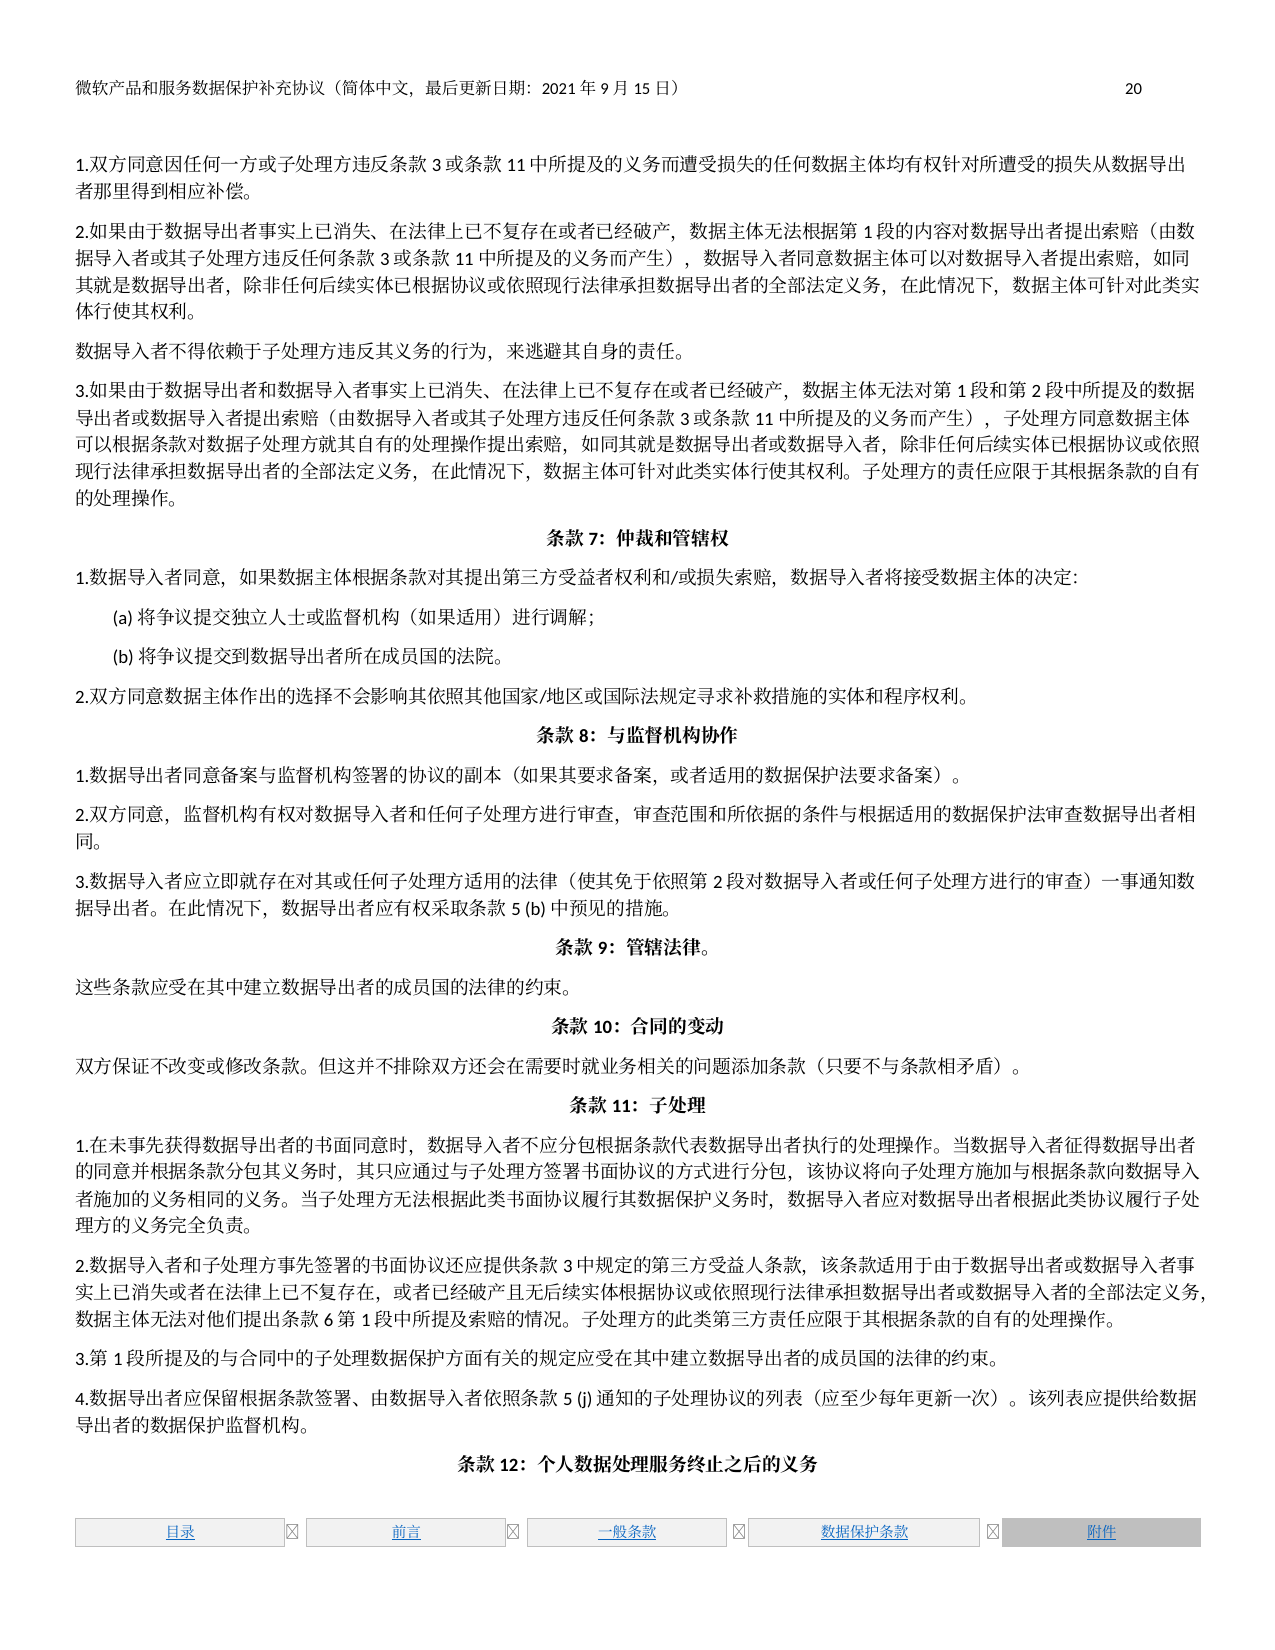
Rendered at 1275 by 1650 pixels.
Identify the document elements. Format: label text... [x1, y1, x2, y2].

list 1.数据导入者同意，如果数据主体根据条款对其提出第三方受益者权利和/或损失索赔，数据导入者将接受数据主体的决定： [75, 563, 1200, 590]
list 1.在未事先获得数据导出者的书面同意时，数据导入者不应分包根据条款代表数据导出者执行的处理操作。当数据导入者征得数据导出者的同意并根据条款分包其义务时，其只应通过与子处理方签署书面协议的方式进行分包，该协议将向子处理方施加与根据条款向数据导入者施加的义务相同的义务。当子处理方无法根据此类书面协议履行其数据保护义务时，数据导入者应对数据导出者根据此类协议履行子处理方的义务完全负责。 [75, 1130, 1200, 1238]
list 条款 12：个人数据处理服务终止之后的义务 [75, 1450, 1200, 1477]
list 条款 11：子处理 [75, 1091, 1200, 1118]
list 3.数据导入者应立即就存在对其或任何子处理方适用的法律（使其免于依照第 2 段对数据导入者或任何子处理方进行的审查）一事通知数据导出者。在此情况下，数据导出者应有权采取条款 5 (b) 中预见的措施。 [75, 867, 1200, 921]
list 这些条款应受在其中建立数据导出者的成员国的法律的约束。 [75, 972, 1200, 999]
list 条款 7：仲裁和管辖权 [75, 524, 1200, 551]
list 数据导入者不得依赖于子处理方违反其义务的行为，来逃避其自身的责任。 [75, 337, 1200, 364]
list (a) 将争议提交独立人士或监督机构（如果适用）进行调解； [112, 603, 1200, 630]
list 1.数据导出者同意备案与监督机构签署的协议的副本（如果其要求备案，或者适用的数据保护法要求备案）。 [75, 761, 1200, 788]
list (b) 将争议提交到数据导出者所在成员国的法院。 [112, 642, 1200, 669]
list 2.如果由于数据导出者事实上已消失、在法律上已不复存在或者已经破产，数据主体无法根据第 1 段的内容对数据导出者提出索赔（由数据导入者或其子处理方违反任何条款 3 或条款 11 中所提及的义务而产生），数据导入者同意数据主体可以对数据导入者提出索赔，如同其就是数据导出者，除非任何后续实体已根据协议或依照现行法律承担数据导出者的全部法定义务，在此情况下，数据主体可针对此类实体行使其权利。 [75, 216, 1200, 324]
list 条款 10：合同的变动 [75, 1012, 1200, 1039]
list 3.第 1 段所提及的与合同中的子处理数据保护方面有关的规定应受在其中建立数据导出者的成员国的法律的约束。 [75, 1344, 1200, 1371]
list 2.数据导入者和子处理方事先签署的书面协议还应提供条款 3 中规定的第三方受益人条款，该条款适用于由于数据导出者或数据导入者事实上已消失或者在法律上已不复存在，或者已经破产且无后续实体根据协议或依照现行法律承担数据导出者或数据导入者的全部法定义务，数据主体无法对他们提出条款 6 第 1 段中所提及索赔的情况。子处理方的此类第三方责任应限于其根据条款的自有的处理操作。 [75, 1251, 1200, 1332]
list 2.双方同意，监督机构有权对数据导入者和任何子处理方进行审查，审查范围和所依据的条件与根据适用的数据保护法审查数据导出者相 同。 [75, 800, 1200, 854]
list 1.双方同意因任何一方或子处理方违反条款 3 或条款 11 中所提及的义务而遭受损失的任何数据主体均有权针对所遭受的损失从数据导出者那里得到相应补偿。 [75, 150, 1200, 204]
list 条款 9：管辖法律。 [75, 933, 1200, 960]
list 条款 8：与监督机构协作 [75, 721, 1200, 748]
list 2.双方同意数据主体作出的选择不会影响其依照其他国家/地区或国际法规定寻求补救措施的实体和程序权利。 [75, 682, 1200, 709]
list 双方保证不改变或修改条款。但这并不排除双方还会在需要时就业务相关的问题添加条款（只要不与条款相矛盾）。 [75, 1051, 1200, 1078]
list 3.如果由于数据导出者和数据导入者事实上已消失、在法律上已不复存在或者已经破产，数据主体无法对第 1 段和第 2 段中所提及的数据导出者或数据导入者提出索赔（由数据导入者或其子处理方违反任何条款 3 或条款 11 中所提及的义务而产生），子处理方同意数据主体可以根据条款对数据子处理方就其自有的处理操作提出索赔，如同其就是数据导出者或数据导入者，除非任何后续实体已根据协议或依照现行法律承担数据导出者的全部法定义务，在此情况下，数据主体可针对此类实体行使其权利。子处理方的责任应限于其根据条款的自有的处理操作。 [75, 376, 1200, 511]
list 4.数据导出者应保留根据条款签署、由数据导入者依照条款 5 (j) 通知的子处理协议的列表（应至少每年更新一次）。该列表应提供给数据导出者的数据保护监督机构。 [75, 1384, 1200, 1438]
